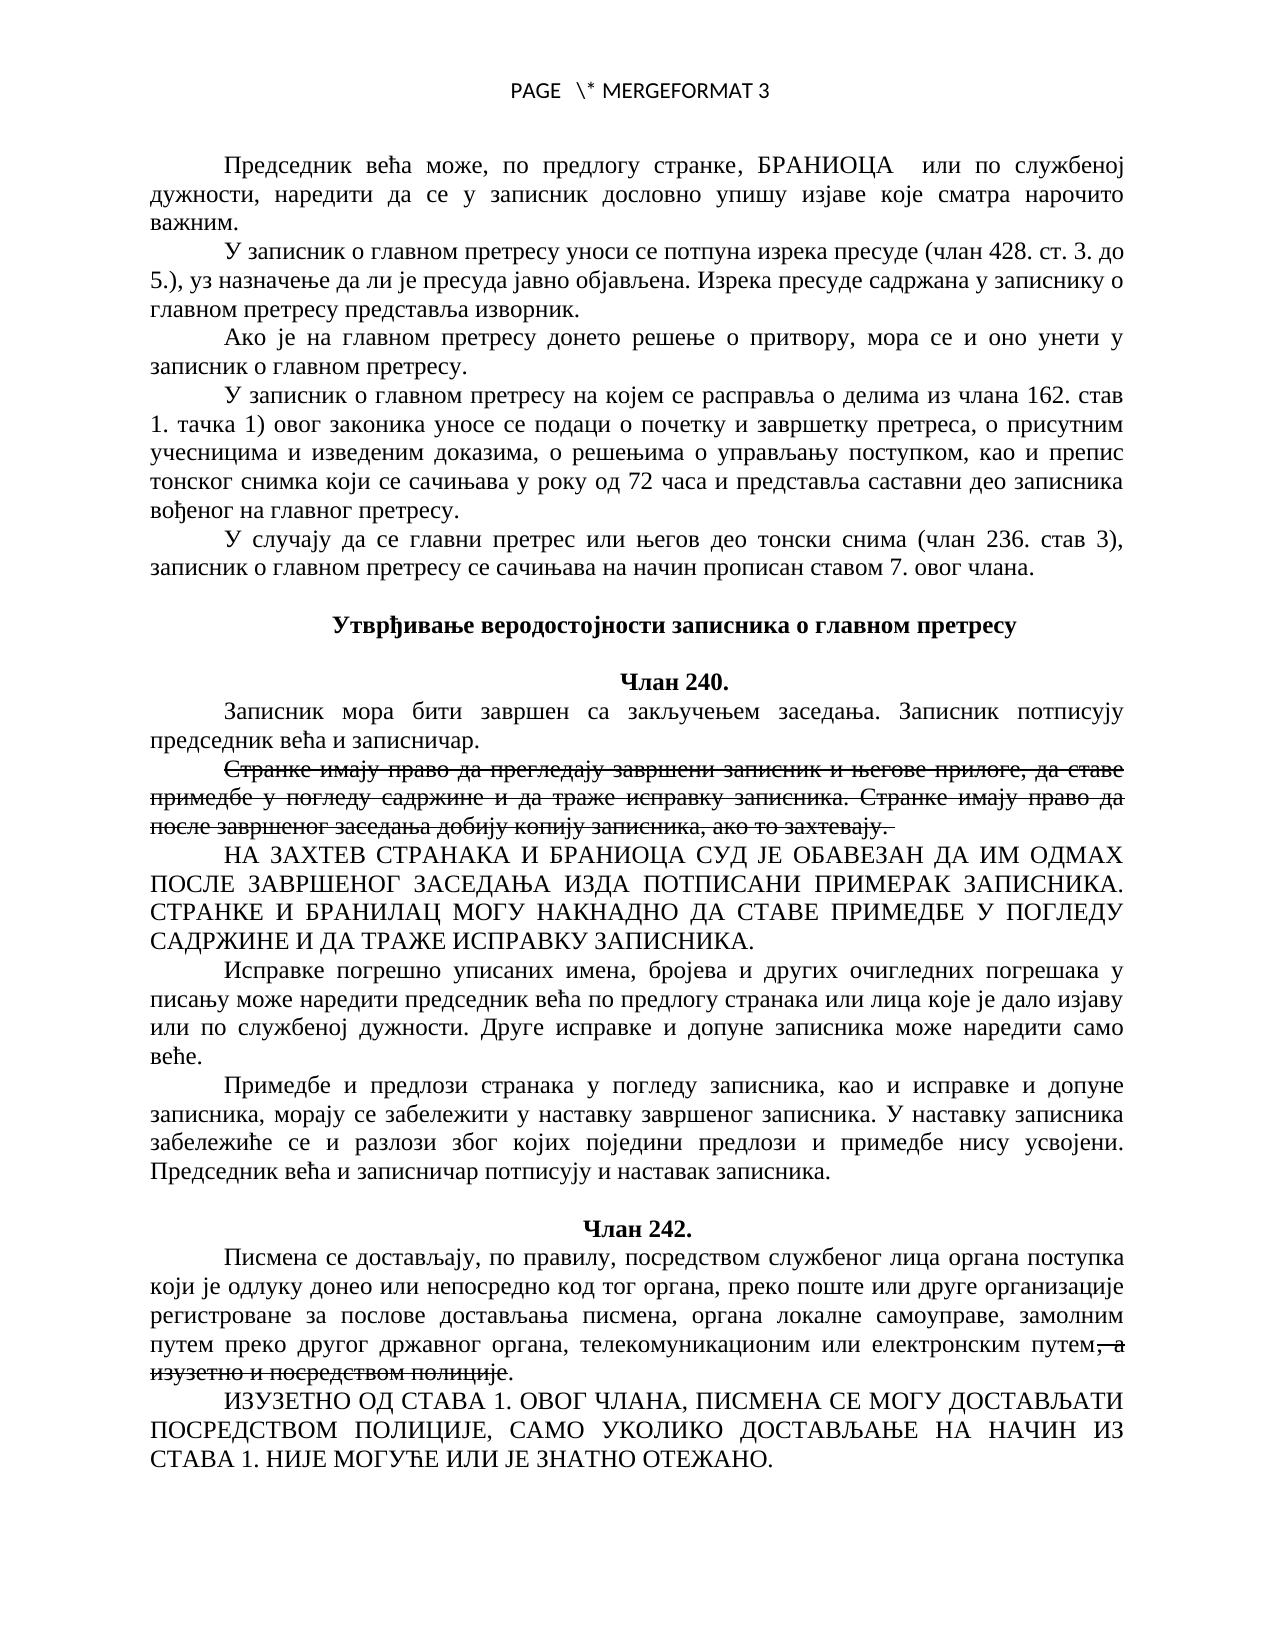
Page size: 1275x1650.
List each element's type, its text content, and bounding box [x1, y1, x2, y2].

text ИЗУЗЕТНО ОД СТАВА 1. ОВОГ ЧЛАНА, ПИСМЕНА СЕ МОГУ ДОСТАВЉАТИ ПОСРЕДСТВОМ ПОЛИЦИЈЕ, САМО УКОЛИКО ДОСТАВЉАЊЕ НА НАЧИН ИЗ СТАВА 1. НИЈЕ МОГУЋЕ ИЛИ ЈЕ ЗНАТНО ОТЕЖАНО. [150, 1386, 1125, 1472]
text Председник већа може, по предлогу странке, БРАНИОЦА или по службеној дужности, наредити да се у записник дословно упишу изјаве које сматра нарочито важним. [150, 150, 1125, 236]
text У записник о главном претресу на којем се расправља о делима из члана 162. став 1. тачка 1) овог законика уносе се подаци о почетку и завршетку претреса, о присутним учесницима и изведеним доказима, о решењима о управљању поступком, као и препис тонског снимка који се сачињава у року од 72 часа и представља саставни део записника вођеног на главног претресу. [150, 380, 1125, 524]
text Странке имају право да прегледају завршени записник и његове прилоге, да ставе примедбе у погледу садржине и да траже исправку записника. Странке имају право да после завршеног заседања добију копију записника, ако то захтевају. [150, 754, 1125, 798]
text Странке имају право да прегледају завршени записник и његове прилоге, да ставе примедбе у погледу садржине и да траже исправку записника. Странке имају право да после завршеног заседања добију копију записника, ако то захтевају. [150, 799, 1125, 840]
text Утврђивање веродостојности записника о главном претресу [150, 610, 1125, 639]
text Ако је на главном претресу донето решење о притвору, мора се и оно унети у записник о главном претресу. [150, 322, 1125, 380]
text Писмена се достављају, по правилу, посредством службеног лица органа поступка који је одлуку донео или непосредно код тог органа, преко поште или друге организације регистроване за послове достављања писмена, органа локалне самоуправе, замолним путем преко другог државног органа, телекомуникационим или електронским путем, а изузетно и посредством полиције. [150, 1242, 1125, 1386]
text Записник мора бити завршен са закључењем заседања. Записник потписују председник већа и записничар. [150, 696, 1125, 754]
text Исправке погрешно уписаних имена, бројева и других очигледних погрешака у писању може наредити председник већа по предлогу странака или лица које је дало изјаву или по службеној дужности. Друге исправке и допуне записника може наредити само веће. [150, 955, 1125, 1070]
text У записник о главном претресу уноси се потпуна изрека пресуде (члан 428. ст. 3. до 5.), уз назначење да ли је пресуда јавно објављена. Изрека пресуде садржана у записнику о главном претресу представља изворник. [150, 236, 1125, 322]
text Члан 240. [150, 667, 1125, 696]
text У случају да се главни претрес или његов део тонски снима (члан 236. став 3), записник о главном претресу се сачињава на начин прописан ставом 7. овог члана. [150, 524, 1125, 581]
text Примедбе и предлози странака у погледу записника, као и исправке и допуне записника, морају се забележити у наставку завршеног записника. У наставку записника забележиће се и разлози због којих поједини предлози и примедбе нису усвојени. Председник већа и записничар потписују и наставак записника. [150, 1070, 1125, 1185]
text Члан 242. [150, 1214, 1125, 1242]
text НА ЗАХТЕВ СТРАНАКА И БРАНИОЦА СУД ЈЕ ОБАВЕЗАН ДА ИМ ОДМАХ ПОСЛЕ ЗАВРШЕНОГ ЗАСЕДАЊА ИЗДА ПОТПИСАНИ ПРИМЕРАК ЗАПИСНИКА. СТРАНКЕ И БРАНИЛАЦ МОГУ НАКНАДНО ДА СТАВЕ ПРИМЕДБЕ У ПОГЛЕДУ САДРЖИНЕ И ДА ТРАЖЕ ИСПРАВКУ ЗАПИСНИКА. [150, 840, 1125, 955]
